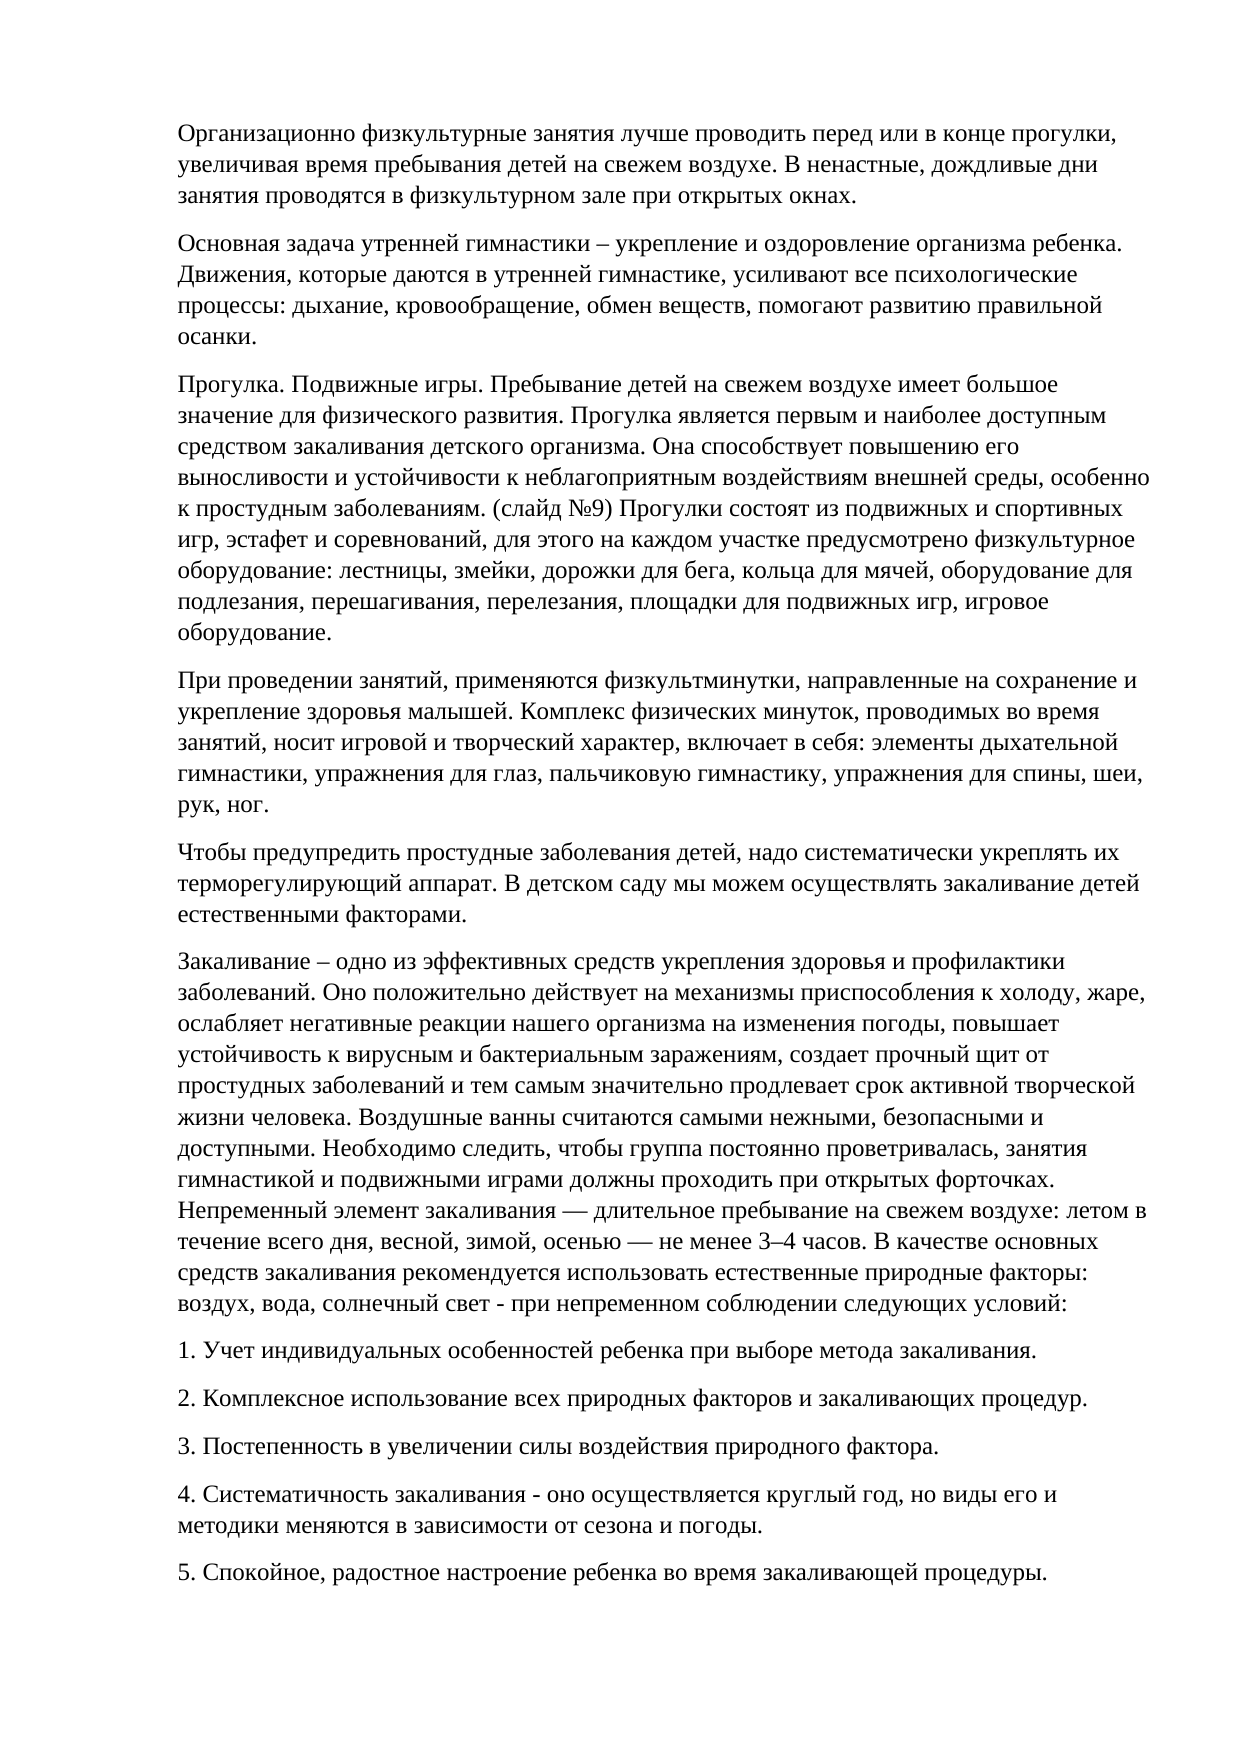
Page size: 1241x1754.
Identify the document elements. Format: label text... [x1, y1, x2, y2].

text При проведении занятий, применяются физкультминутки, направленные на сохранение и укрепление здоровья малышей. Комплекс физических минуток, проводимых во время занятий, носит игровой и творческий характер, включает в себя: элементы дыхательной гимнастики, упражнения для глаз, пальчиковую гимнастику, упражнения для спины, шеи, рук, ног. [177, 665, 1152, 818]
text Прогулка. Подвижные игры. Пребывание детей на свежем воздухе имеет большое значение для физического развития. Прогулка является первым и наиболее доступным средством закаливания детского организма. Она способствует повышению его выносливости и устойчивости к неблагоприятным воздействиям внешней среды, особенно к простудным заболеваниям. (слайд №9) Прогулки состоят из подвижных и спортивных игр, эстафет и соревнований, для этого на каждом участке предусмотрено физкультурное оборудование: лестницы, змейки, дорожки для бега, кольца для мячей, оборудование для подлезания, перешагивания, перелезания, площадки для подвижных игр, игровое оборудование. [177, 369, 1152, 646]
text Чтобы предупредить простудные заболевания детей, надо систематически укреплять их терморегулирующий аппарат. В детском саду мы можем осуществлять закаливание детей естественными факторами. [177, 837, 1152, 927]
text 3. Постепенность в увеличении силы воздействия природного фактора. [177, 1431, 1152, 1460]
text 1. Учет индивидуальных особенностей ребенка при выборе метода закаливания. [177, 1336, 1152, 1364]
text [177, 118, 1152, 209]
text Закаливание – одно из эффективных средств укрепления здоровья и профилактики заболеваний. Оно положительно действует на механизмы приспособления к холоду, жаре, ослабляет негативные реакции нашего организма на изменения погоды, повышает устойчивость к вирусным и бактериальным заражениям, создает прочный щит от простудных заболеваний и тем самым значительно продлевает срок активной творческой жизни человека. Воздушные ванны считаются самыми нежными, безопасными и доступными. Необходимо следить, чтобы группа постоянно проветривалась, занятия гимнастикой и подвижными играми должны проходить при открытых форточках. Непременный элемент закаливания — длительное пребывание на свежем воздухе: летом в течение всего дня, весной, зимой, осенью — не менее 3–4 часов. В качестве основных средств закаливания рекомендуется использовать естественные природные факторы: воздух, вода, солнечный свет - при непременном соблюдении следующих условий: [177, 946, 1152, 1317]
text 5. Спокойное, радостное настроение ребенка во время закаливающей процедуры. [177, 1557, 1152, 1586]
text Основная задача утренней гимнастики – укрепление и оздоровление организма ребенка. Движения, которые даются в утренней гимнастике, усиливают все психологические процессы: дыхание, кровообращение, обмен веществ, помогают развитию правильной осанки. [177, 228, 1152, 350]
text 2. Комплексное использование всех природных факторов и закаливающих процедур. [177, 1383, 1152, 1412]
text 4. Систематичность закаливания - оно осуществляется круглый год, но виды его и методики меняются в зависимости от сезона и погоды. [177, 1479, 1152, 1538]
